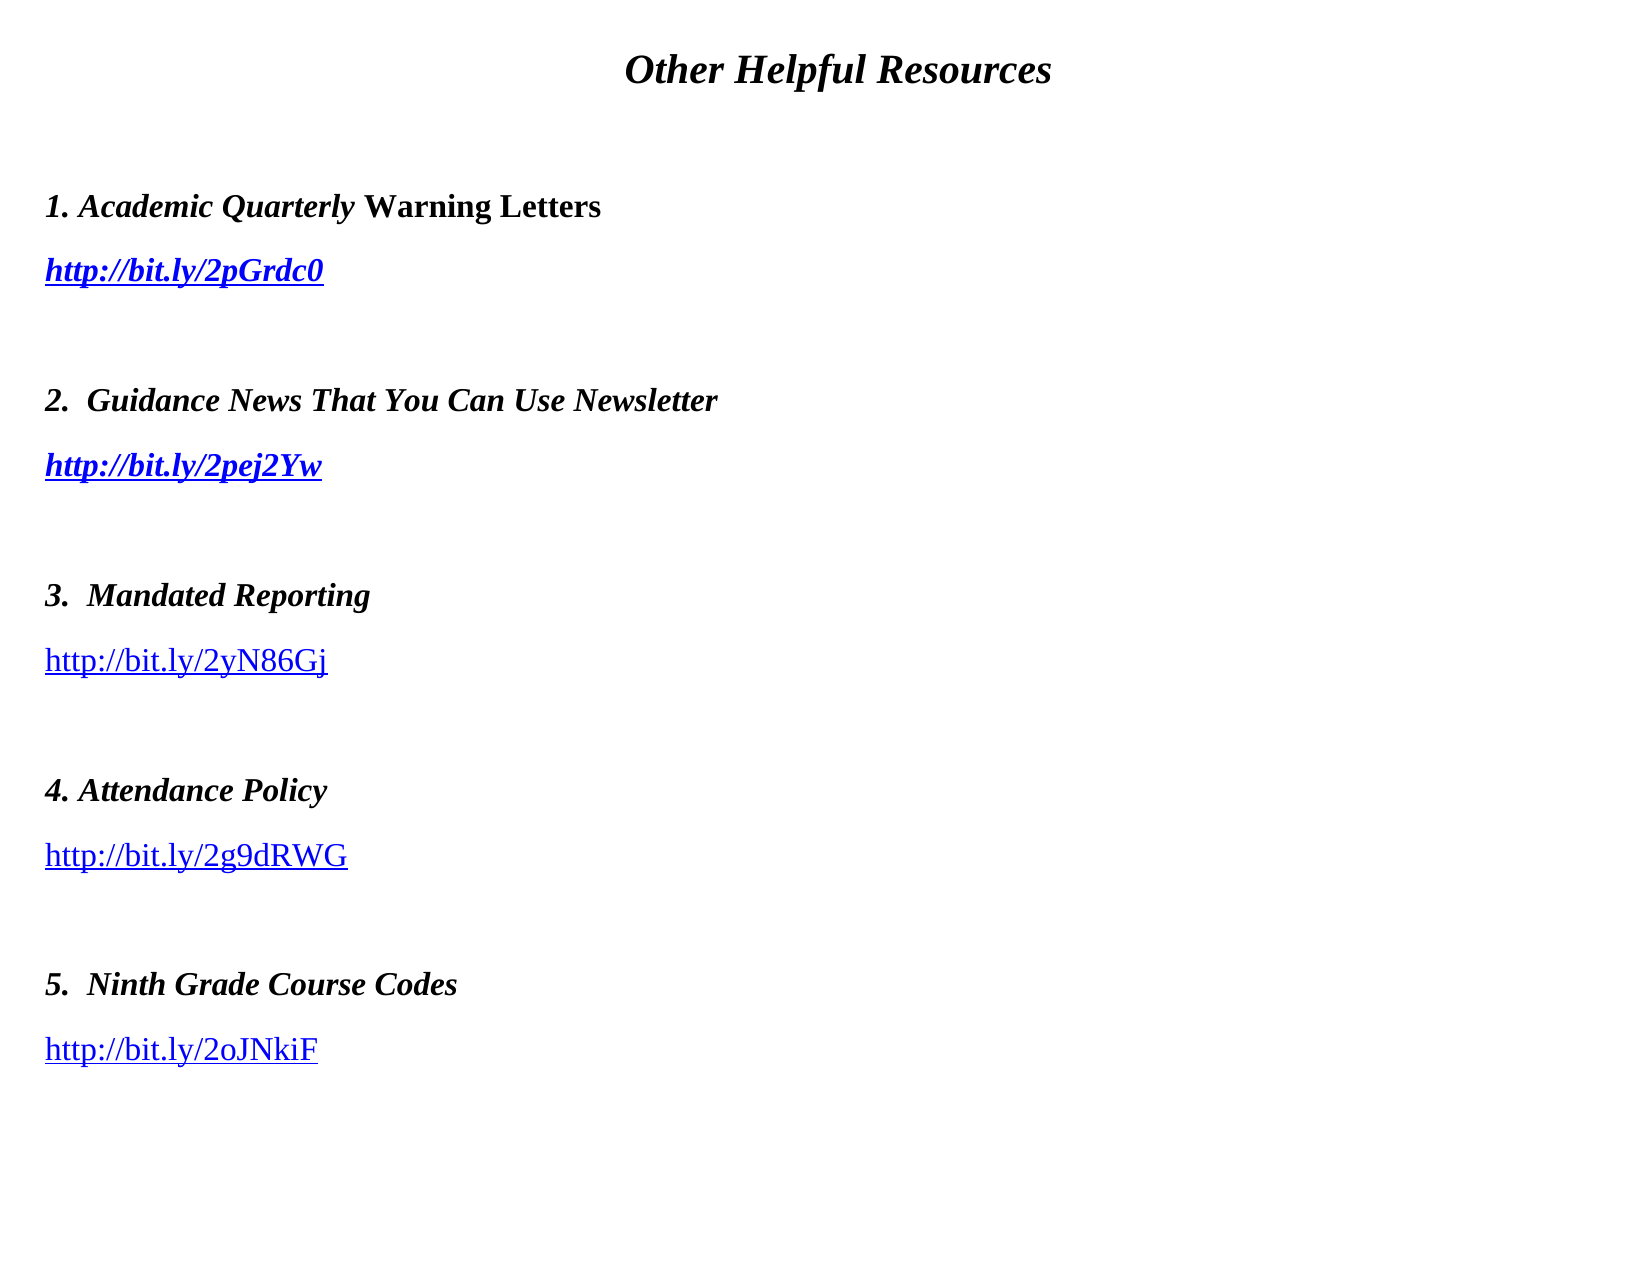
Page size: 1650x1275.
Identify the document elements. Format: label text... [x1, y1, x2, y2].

text http://bit.ly/2pGrdc0 [45, 251, 1632, 289]
text Other Helpful Resources [45, 45, 1632, 93]
text http://bit.ly/2pej2Yw [45, 445, 1632, 484]
text 4. Attendance Policy [45, 770, 1632, 808]
text 5. Ninth Grade Course Codes [45, 964, 1632, 1003]
text 1. Academic Quarterly Warning Letters [45, 186, 1632, 224]
text 3. Mandated Reporting [45, 575, 1632, 613]
text http://bit.ly/2g9dRWG [45, 835, 1632, 873]
text http://bit.ly/2oJNkiF [45, 1029, 1632, 1068]
text http://bit.ly/2yN86Gj [45, 640, 1632, 678]
text 2. Guidance News That You Can Use Newsletter [45, 381, 1632, 419]
